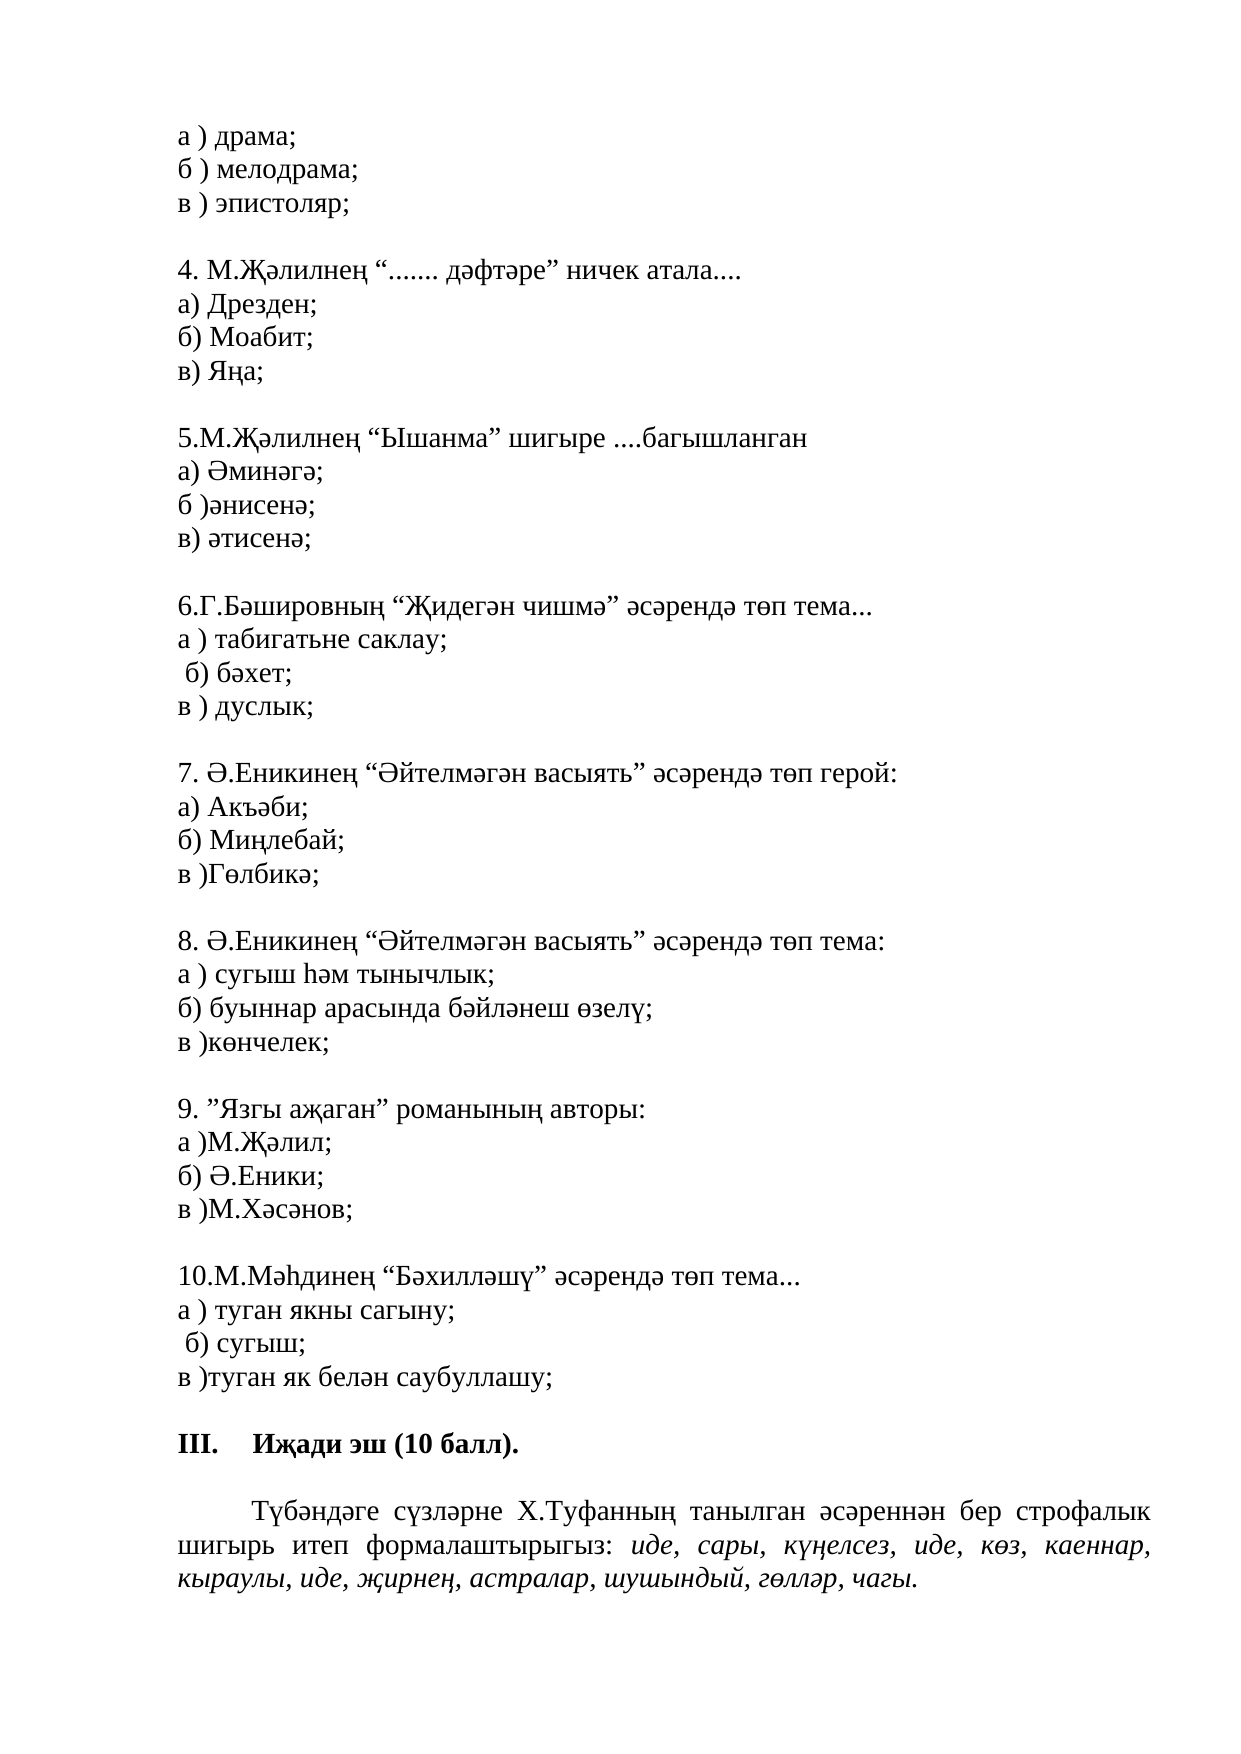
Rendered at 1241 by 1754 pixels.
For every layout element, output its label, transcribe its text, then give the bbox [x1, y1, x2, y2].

text в )туган як белән саубуллашу; [177, 1359, 1152, 1393]
text 10.М.Мәһдинең “Бәхилләшү” әсәрендә төп тема... [177, 1258, 1152, 1292]
text в )М.Хәсәнов; [177, 1191, 1152, 1225]
text а ) сугыш һәм тынычлык; [177, 957, 1152, 990]
text 7. Ә.Еникинең “Әйтелмәгән васыять” әсәрендә төп герой: [177, 755, 1152, 789]
text в ) эпистоляр; [177, 185, 1152, 219]
text а )М.Җәлил; [177, 1124, 1152, 1158]
text в ) дуслык; [177, 688, 1152, 722]
text в) әтисенә; [177, 521, 1152, 554]
text б) Моабит; [177, 319, 1152, 353]
text 4. М.Җәлилнең “....... дәфтәре” ничек атала.... [177, 252, 1152, 286]
text в )Гөлбикә; [177, 856, 1152, 889]
text в )көнчелек; [177, 1024, 1152, 1057]
text а ) туган якны сагыну; [177, 1292, 1152, 1326]
text б) Миңлебай; [177, 822, 1152, 856]
text а ) драма; [177, 118, 1152, 152]
text 9. ”Язгы аҗаган” романының авторы: [177, 1091, 1152, 1124]
text б) сугыш; [177, 1326, 1152, 1359]
text 5.М.Җәлилнең “Ышанма” шигыре ....багышланган [177, 420, 1152, 453]
text а ) табигатьне саклау; [177, 621, 1152, 655]
text в) Яңа; [177, 353, 1152, 386]
list Иҗади эш (10 балл). [177, 1426, 1152, 1460]
text б )әнисенә; [177, 487, 1152, 521]
text б) Ә.Еники; [177, 1158, 1152, 1191]
text 6.Г.Бәшировның “Җидегән чишмә” әсәрендә төп тема... [177, 588, 1152, 621]
text а) Әминәгә; [177, 453, 1152, 487]
text а) Дрезден; [177, 286, 1152, 319]
text Түбәндәге сүзләрне Х.Туфанның танылган әсәреннән бер строфалык шигырь итеп формалаштырыгыз: иде, сары, күңелсез, иде, көз, каеннар, кыраулы, иде, җирнең, астралар, шушындый, гөлләр, чагы. [177, 1493, 1152, 1594]
text а) Акъәби; [177, 789, 1152, 822]
text б) бәхет; [177, 655, 1152, 688]
text б) буыннар арасында бәйләнеш өзелү; [177, 990, 1152, 1024]
text б ) мелодрама; [177, 152, 1152, 185]
text 8. Ә.Еникинең “Әйтелмәгән васыять” әсәрендә төп тема: [177, 923, 1152, 957]
